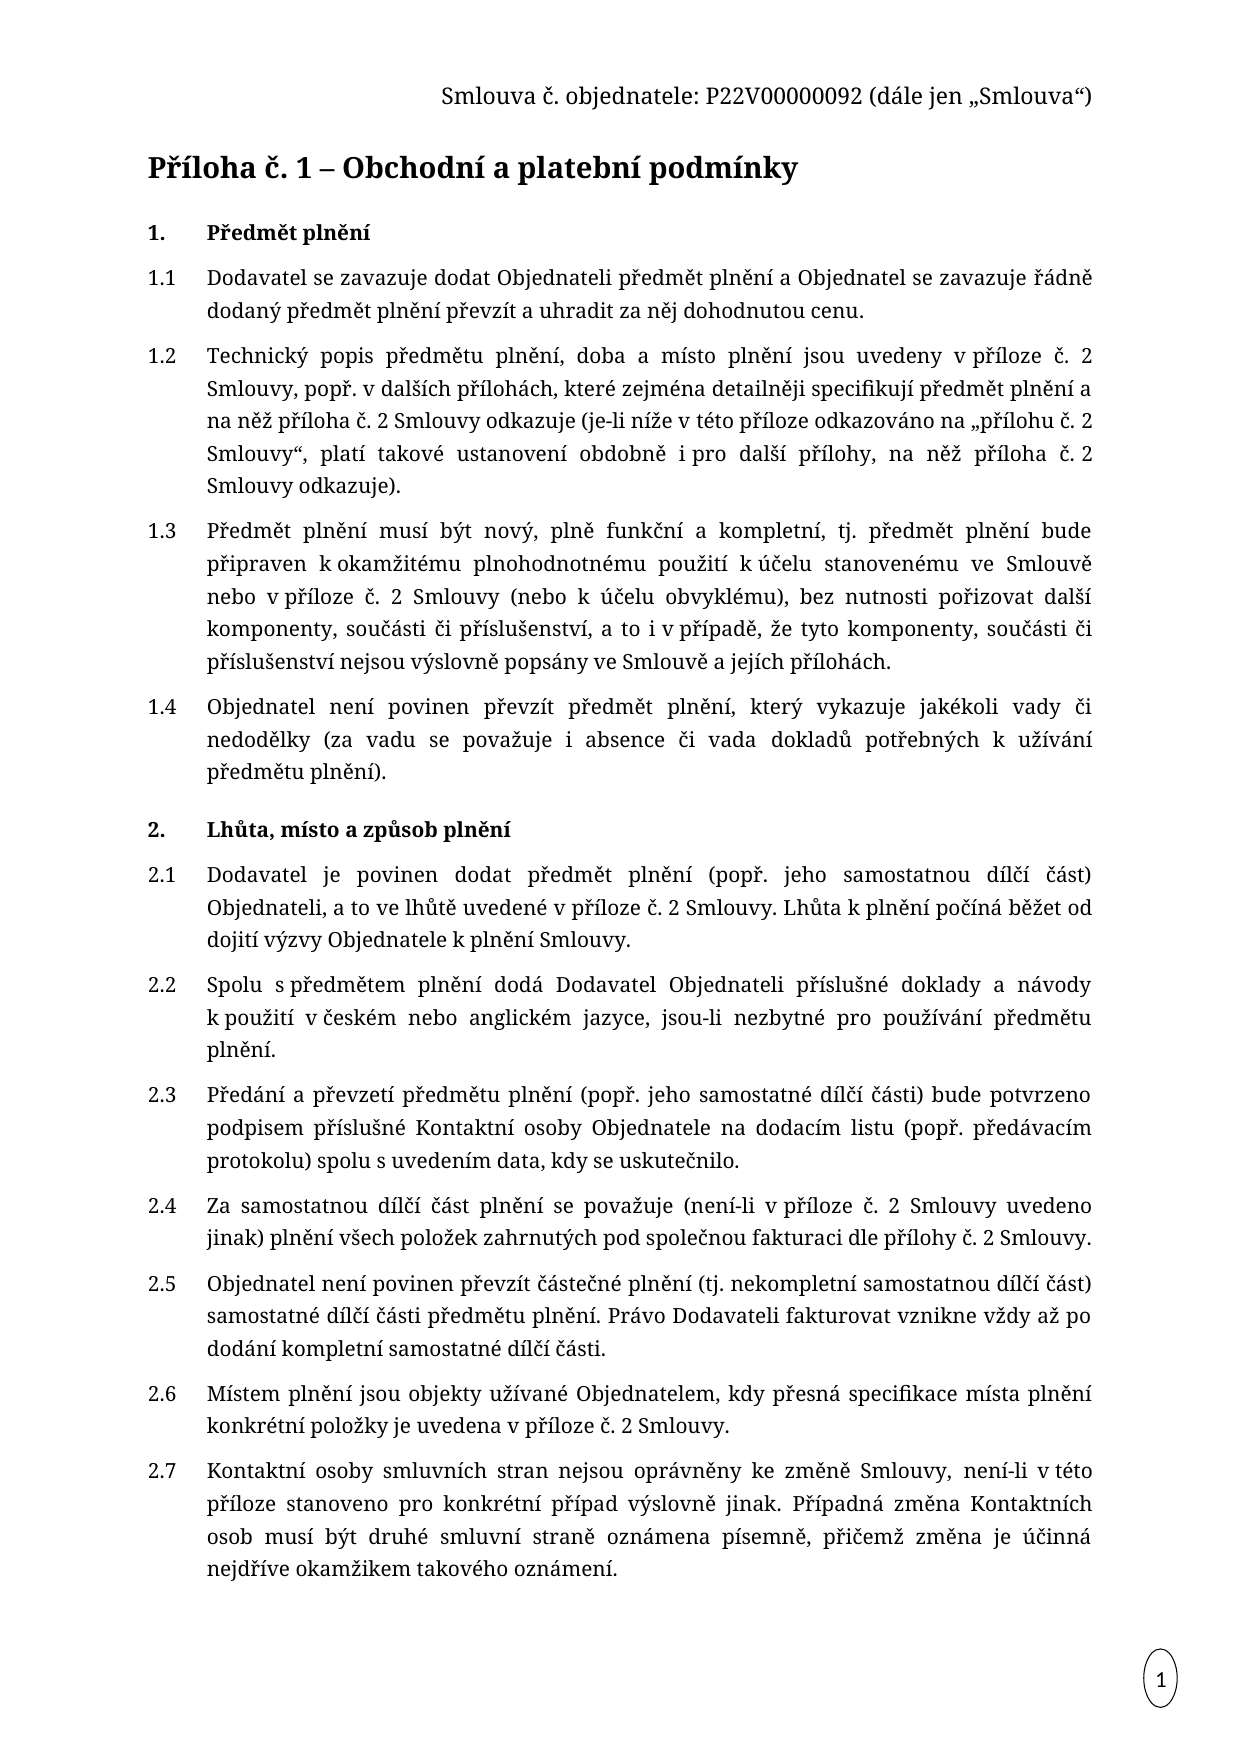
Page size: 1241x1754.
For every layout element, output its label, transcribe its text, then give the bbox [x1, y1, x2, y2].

list Předání a převzetí předmětu plnění (popř. jeho samostatné dílčí části) bude potvrzeno podpisem příslušné Kontaktní osoby Objednatele na dodacím listu (popř. předávacím protokolu) spolu s uvedením data, kdy se uskutečnilo. [148, 1081, 1093, 1174]
list Dodavatel je povinen dodat předmět plnění (popř. jeho samostatnou dílčí část) Objednateli, a to ve lhůtě uvedené v příloze č. 2 Smlouvy. Lhůta k plnění počíná běžet od dojití výzvy Objednatele k plnění Smlouvy. [148, 860, 1093, 954]
list Technický popis předmětu plnění, doba a místo plnění jsou uvedeny v příloze č. 2 Smlouvy, popř. v dalších přílohách, které zejména detailněji specifikují předmět plnění a na něž příloha č. 2 Smlouvy odkazuje (je-li níže v této příloze odkazováno na „přílohu č. 2 Smlouvy“, platí takové ustanovení obdobně i pro další přílohy, na něž příloha č. 2 Smlouvy odkazuje). [148, 341, 1093, 500]
list Předmět plnění musí být nový, plně funkční a kompletní, tj. předmět plnění bude připraven k okamžitému plnohodnotnému použití k účelu stanovenému ve Smlouvě nebo v příloze č. 2 Smlouvy (nebo k účelu obvyklému), bez nutnosti pořizovat další komponenty, součásti či příslušenství, a to i v případě, že tyto komponenty, součásti či příslušenství nejsou výslovně popsány ve Smlouvě a jejích přílohách. [148, 517, 1093, 675]
list Objednatel není povinen převzít předmět plnění, který vykazuje jakékoli vady či nedodělky (za vadu se považuje i absence či vada dokladů potřebných k užívání předmětu plnění). [148, 692, 1093, 786]
list Lhůta, místo a způsob plnění [148, 815, 1093, 843]
list Objednatel není povinen převzít částečné plnění (tj. nekompletní samostatnou dílčí část) samostatné dílčí části předmětu plnění. Právo Dodavateli fakturovat vznikne vždy až po dodání kompletní samostatné dílčí části. [148, 1269, 1093, 1362]
text Příloha č. 1 – Obchodní a platební podmínky [148, 148, 1093, 187]
list Místem plnění jsou objekty užívané Objednatelem, kdy přesná specifikace místa plnění konkrétní položky je uvedena v příloze č. 2 Smlouvy. [148, 1379, 1093, 1440]
list Kontaktní osoby smluvních stran nejsou oprávněny ke změně Smlouvy, není-li v této příloze stanoveno pro konkrétní případ výslovně jinak. Případná změna Kontaktních osob musí být druhé smluvní straně oznámena písemně, přičemž změna je účinná nejdříve okamžikem takového oznámení. [148, 1457, 1093, 1583]
list Předmět plnění [148, 218, 1093, 247]
list Za samostatnou dílčí část plnění se považuje (není-li v příloze č. 2 Smlouvy uvedeno jinak) plnění všech položek zahrnutých pod společnou fakturaci dle přílohy č. 2 Smlouvy. [148, 1191, 1093, 1252]
list Dodavatel se zavazuje dodat Objednateli předmět plnění a Objednatel se zavazuje řádně dodaný předmět plnění převzít a uhradit za něj dohodnutou cenu. [148, 263, 1093, 324]
list Spolu s předmětem plnění dodá Dodavatel Objednateli příslušné doklady a návody k použití v českém nebo anglickém jazyce, jsou-li nezbytné pro používání předmětu plnění. [148, 970, 1093, 1064]
